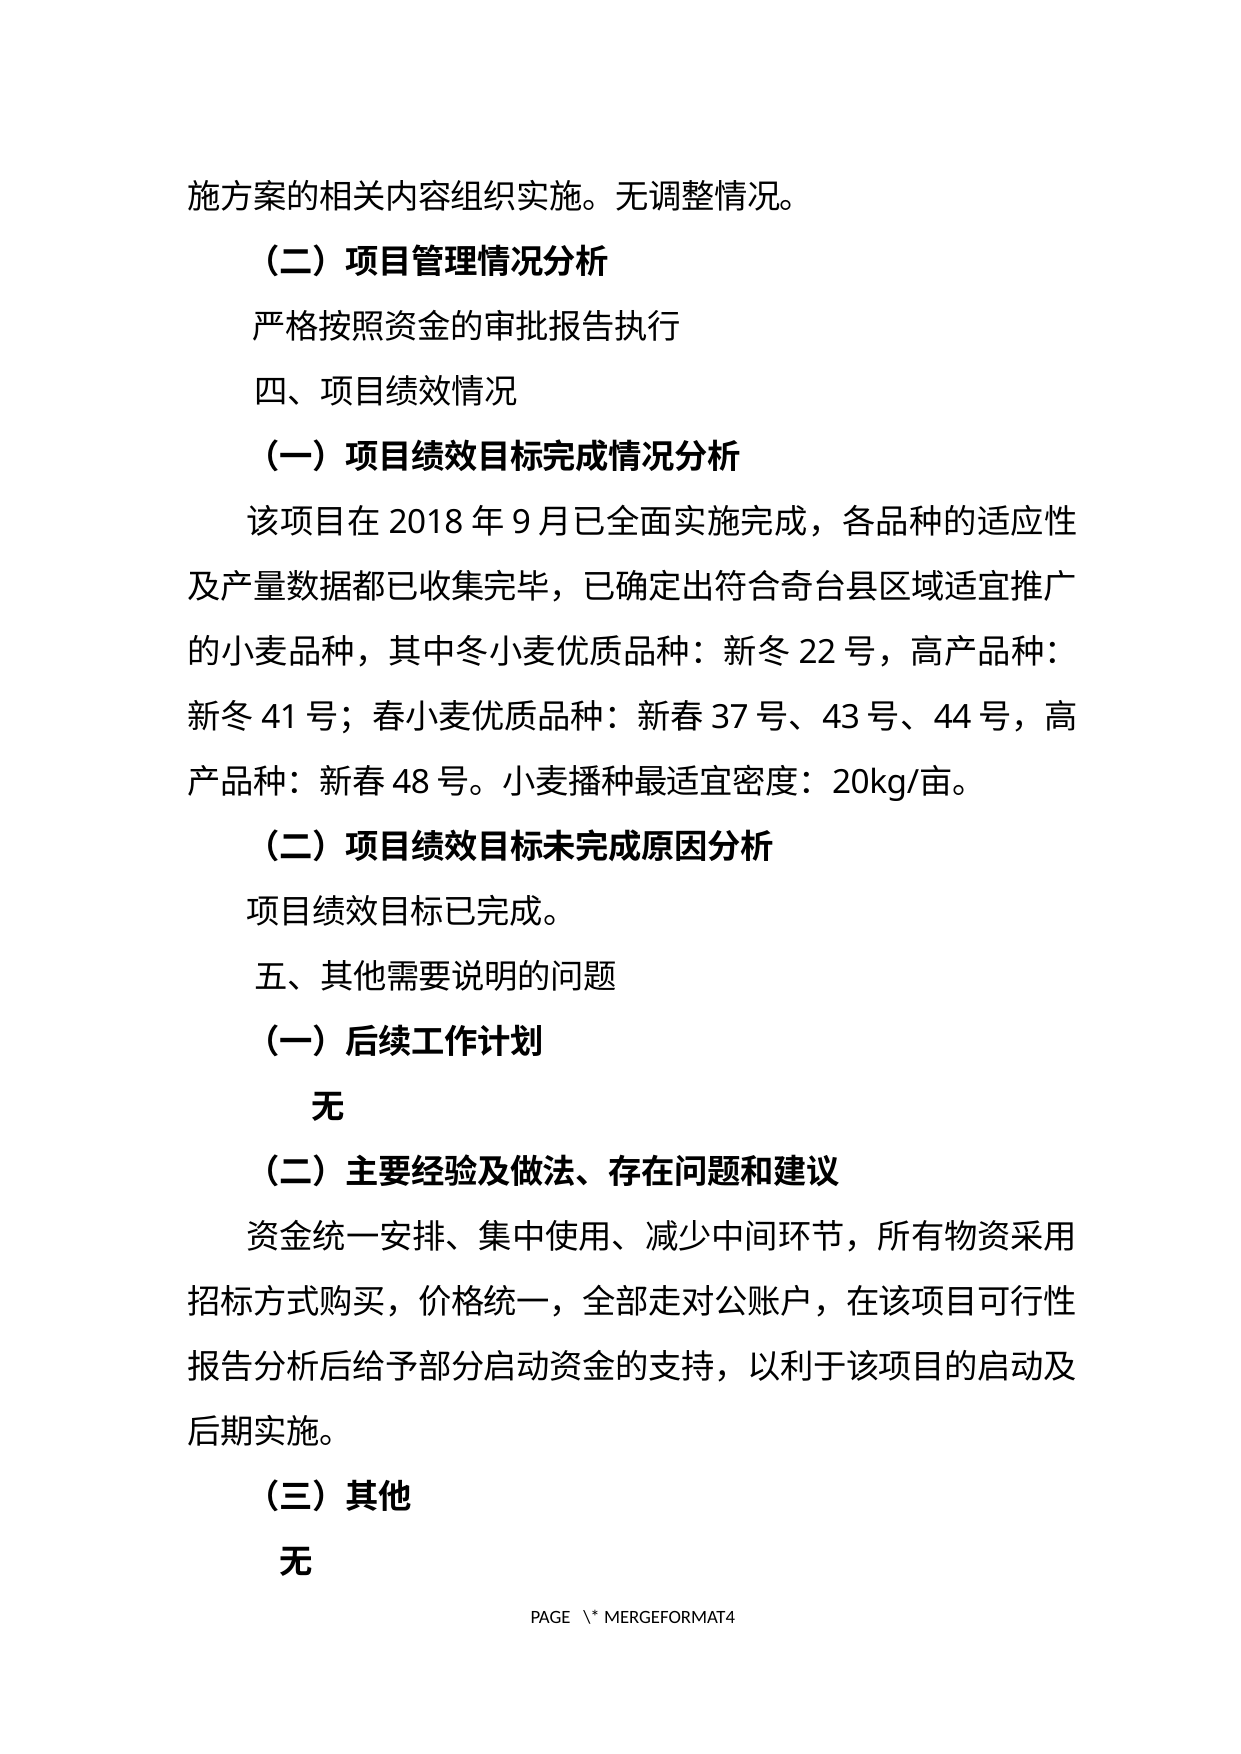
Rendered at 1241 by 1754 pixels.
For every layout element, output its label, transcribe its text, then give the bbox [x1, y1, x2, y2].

text （三）其他 [187, 1462, 1078, 1527]
text （二）主要经验及做法、存在问题和建议 [187, 1137, 1078, 1202]
text 项目绩效目标已完成。 [187, 877, 1078, 942]
text 无 [187, 1527, 1078, 1592]
text （一）后续工作计划 [187, 1007, 1078, 1072]
text 五、其他需要说明的问题 [187, 942, 1078, 1007]
text （二）项目管理情况分析 [187, 227, 1078, 292]
text 严格按照资金的审批报告执行 [187, 292, 1078, 357]
text 资金统一安排、集中使用、减少中间环节，所有物资采用招标方式购买，价格统一，全部走对公账户，在该项目可行性报告分析后给予部分启动资金的支持，以利于该项目的启动及后期实施。 [187, 1202, 1078, 1462]
text （二）项目绩效目标未完成原因分析 [187, 812, 1078, 877]
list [187, 162, 1078, 227]
text 该项目在2018年9月已全面实施完成，各品种的适应性及产量数据都已收集完毕，已确定出符合奇台县区域适宜推广的小麦品种，其中冬小麦优质品种：新冬22号，高产品种：新冬41号；春小麦优质品种：新春37号、43号、44号，高产品种：新春48号。小麦播种最适宜密度：20kg/亩。 [187, 487, 1078, 812]
text 四、项目绩效情况 [187, 357, 1078, 422]
text 无 [187, 1072, 1078, 1137]
text （一）项目绩效目标完成情况分析 [187, 422, 1078, 487]
